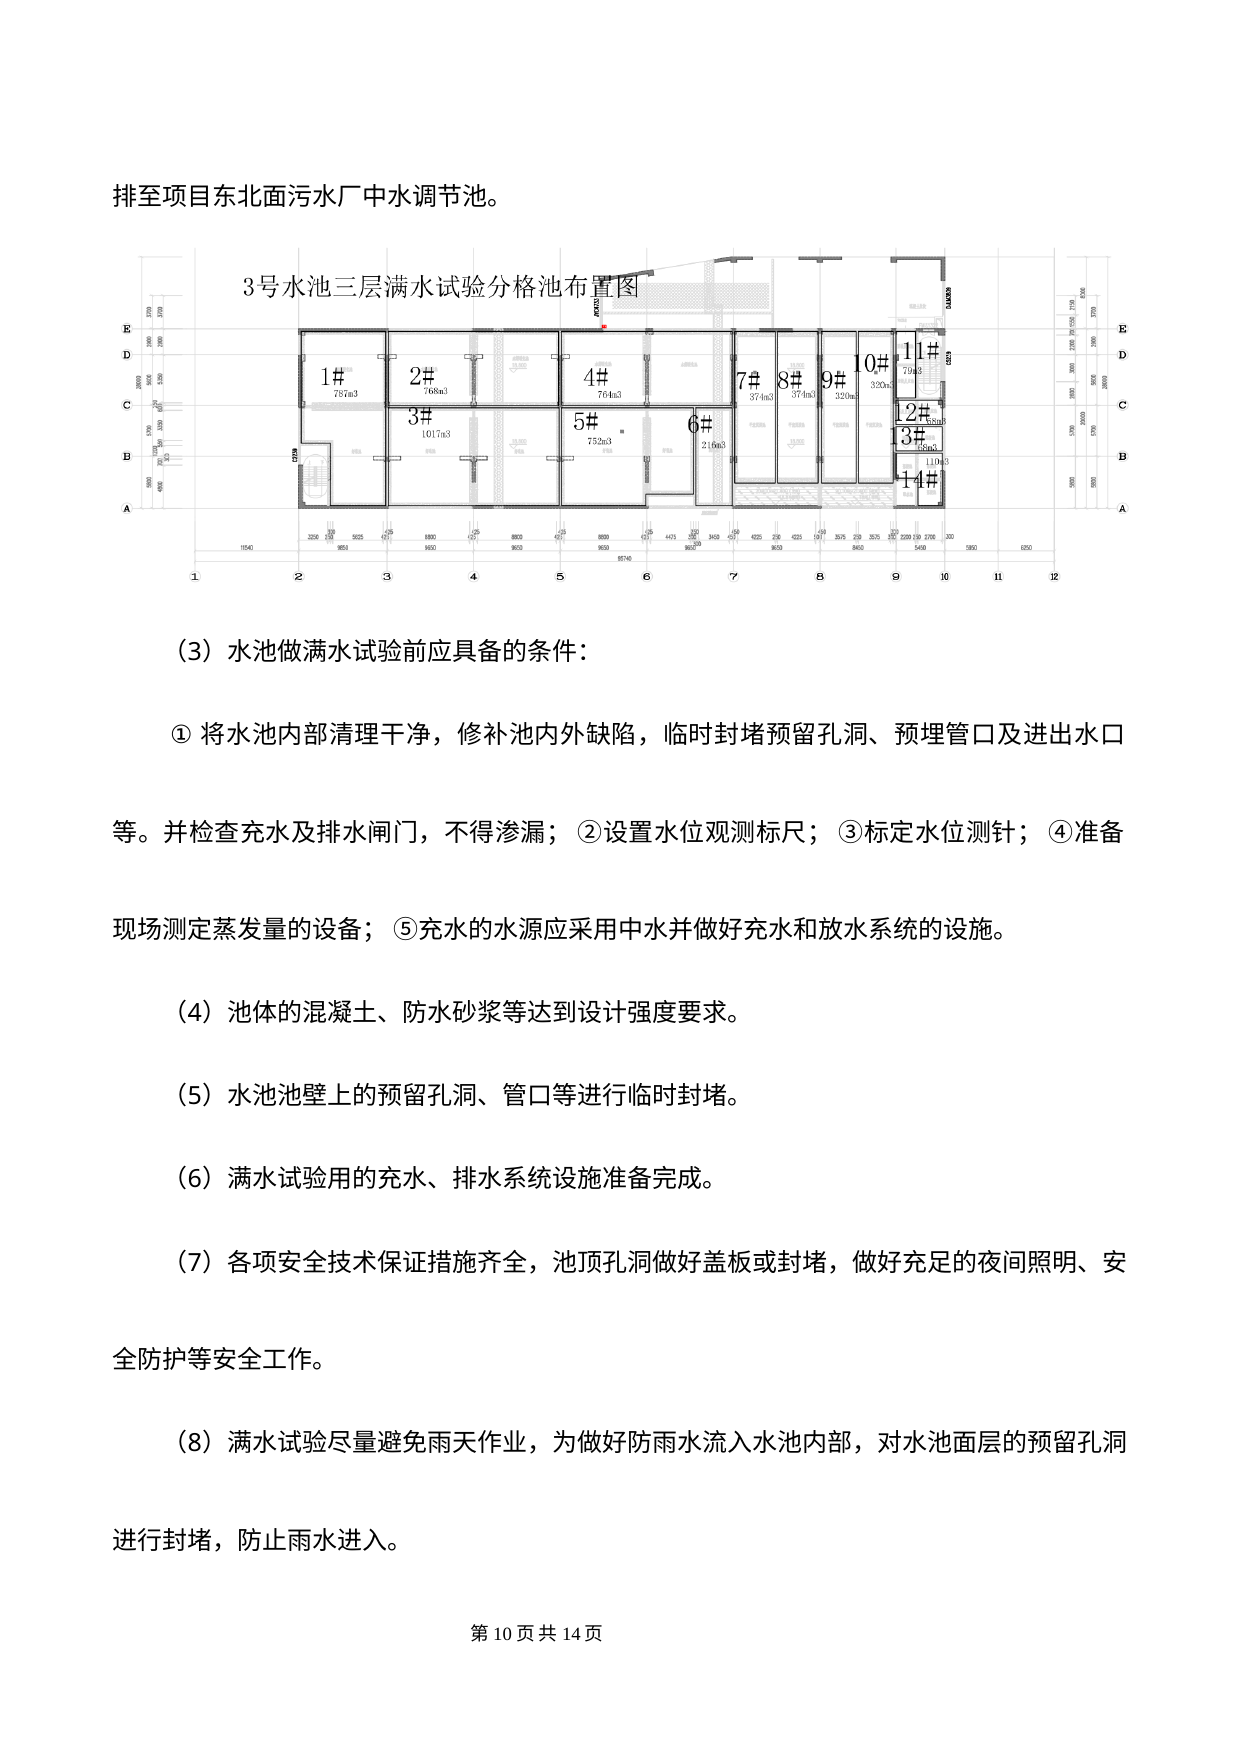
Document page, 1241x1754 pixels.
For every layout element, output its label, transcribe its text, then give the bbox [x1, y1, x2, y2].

text （5）水池池壁上的预留孔洞、管口等进行临时封堵。 [112, 1061, 1128, 1126]
text （7）各项安全技术保证措施齐全，池顶孔洞做好盖板或封堵，做好充足的夜间照明、安全防护等安全工作。 [112, 1228, 1128, 1390]
text ①将水池内部清理干净，修补池内外缺陷，临时封堵预留孔洞、预埋管口及进出水口等。并检查充水及排水闸门，不得渗漏； ②设置水位观测标尺； ③标定水位测针； ④准备现场测定蒸发量的设备； ⑤充水的水源应采用中水并做好充水和放水系统的设施。 [112, 700, 1128, 960]
picture [112, 245, 1141, 583]
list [112, 162, 1128, 227]
text （6）满水试验用的充水、排水系统设施准备完成。 [112, 1144, 1128, 1209]
text （3）水池做满水试验前应具备的条件： [112, 617, 1128, 682]
text （8）满水试验尽量避免雨天作业，为做好防雨水流入水池内部，对水池面层的预留孔洞进行封堵，防止雨水进入。 [112, 1408, 1128, 1571]
text （4）池体的混凝土、防水砂浆等达到设计强度要求。 [112, 978, 1128, 1043]
